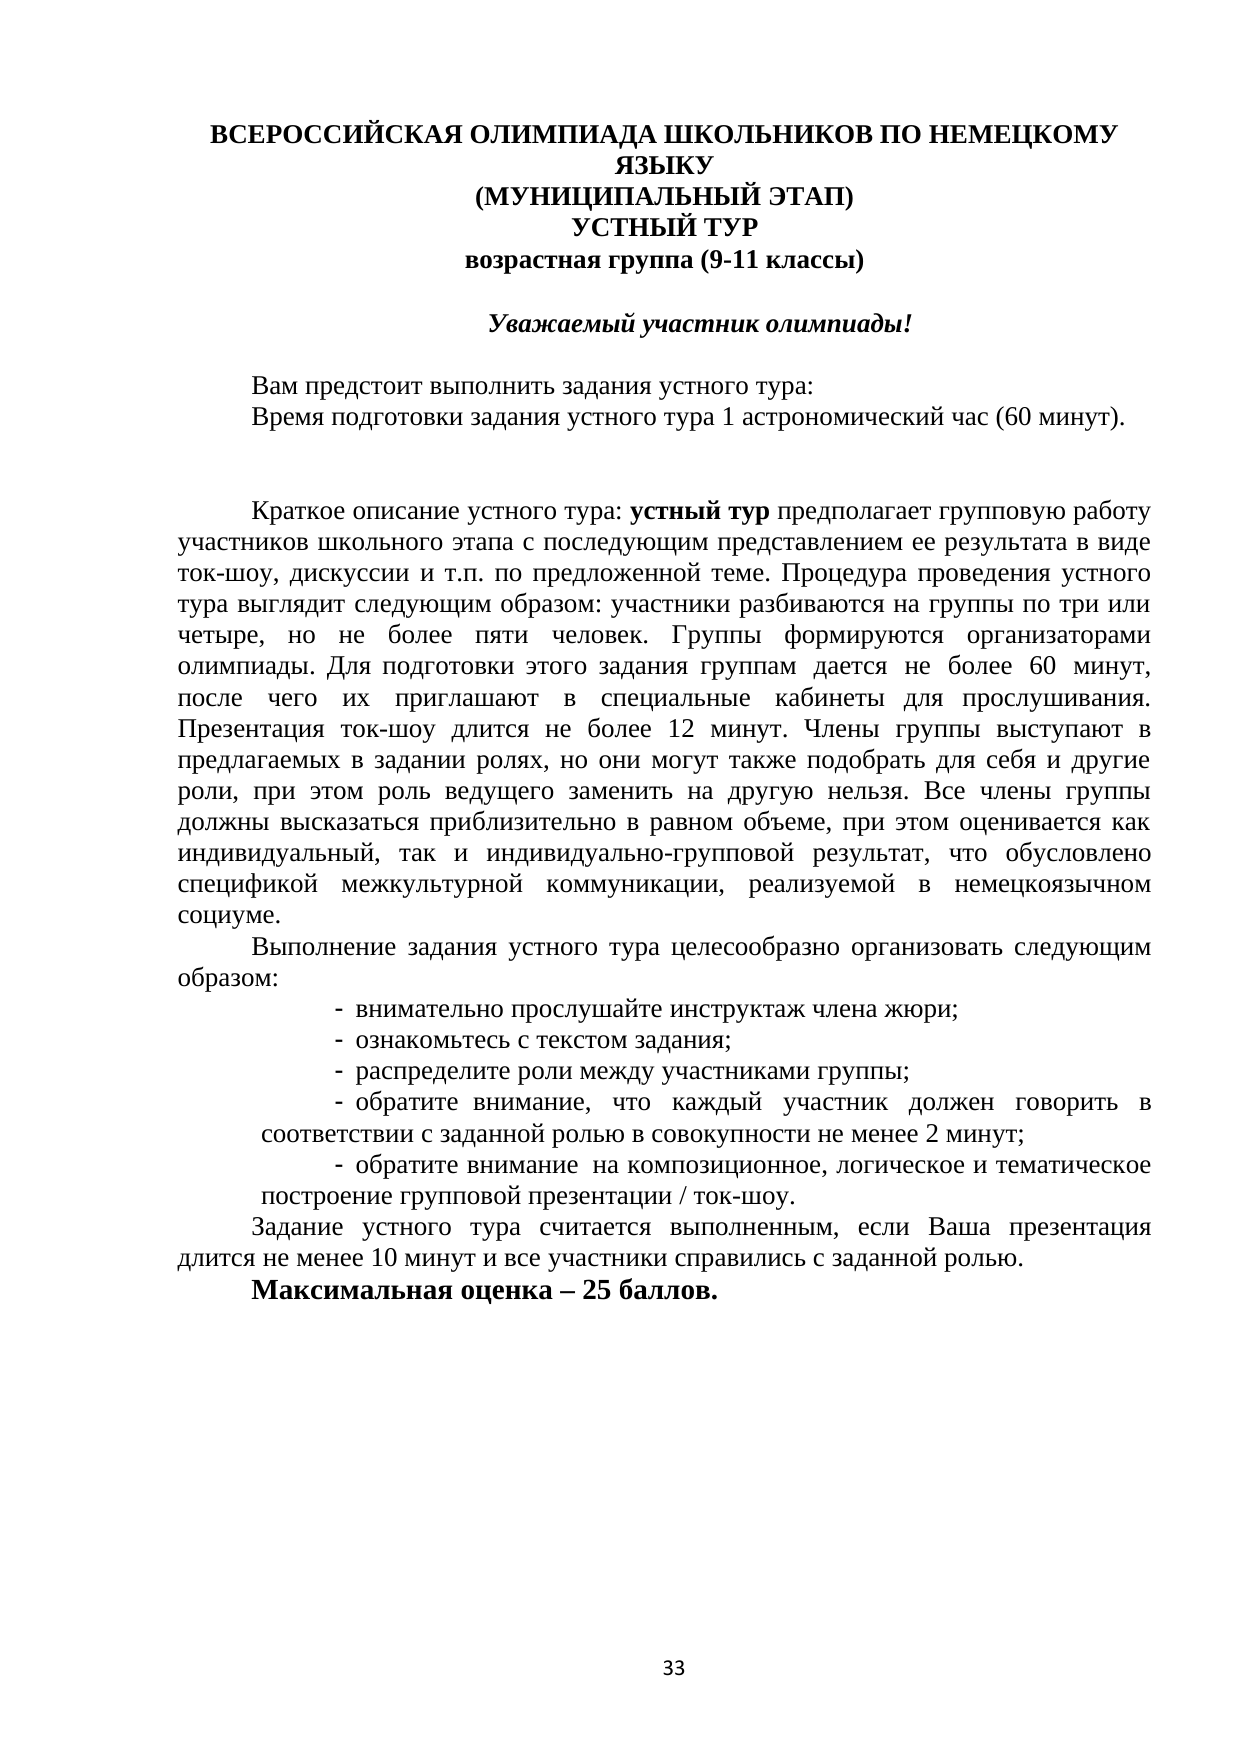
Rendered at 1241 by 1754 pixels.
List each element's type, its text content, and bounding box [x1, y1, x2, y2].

subtitle Уважаемый участник олимпиады! [177, 307, 1152, 338]
subtitle (МУНИЦИПАЛЬНЫЙ ЭТАП) [177, 180, 1152, 212]
text Выполнение задания устного тура целесообразно организовать следующим образом: [177, 930, 1152, 992]
subtitle ВСЕРОССИЙСКАЯ ОЛИМПИАДА ШКОЛЬНИКОВ ПО НЕМЕЦКОМУ ЯЗЫКУ [177, 118, 1152, 180]
text Максимальная оценка – 25 баллов. [177, 1272, 1152, 1306]
list распределите роли между участниками группы; [261, 1054, 1152, 1086]
text Задание устного тура считается выполненным, если Ваша презентация длится не менее 10 минут и все участники справились с заданной ролью. [177, 1210, 1152, 1272]
subtitle возрастная группа (9-11 классы) [177, 243, 1152, 274]
text Время подготовки задания устного тура 1 астрономический час (60 минут). [177, 400, 1152, 431]
subtitle УСТНЫЙ ТУР [177, 212, 1152, 243]
list обратите внимание на композиционное, логическое и тематическое построение групповой презентации / ток-шоу. [261, 1148, 1152, 1210]
list внимательно прослушайте инструктаж члена жюри; [261, 992, 1152, 1023]
list обратите внимание, что каждый участник должен говорить в соответствии с заданной ролью в совокупности не менее 2 минут; [261, 1086, 1152, 1148]
text Вам предстоит выполнить задания устного тура: [177, 369, 1152, 400]
text Краткое описание устного тура: устный тур предполагает групповую работу участников школьного этапа с последующим представлением ее результата в виде ток-шоу, дискуссии и т.п. по предложенной теме. Процедура проведения устного тура выглядит следующим образом: участники разбиваются на группы по три или четыре, но не более пяти человек. Группы формируются организаторами олимпиады. Для подготовки этого задания группам дается не более 60 минут, после чего их приглашают в специальные кабинеты для прослушивания. Презентация ток-шоу длится не более 12 минут. Члены группы выступают в предлагаемых в задании ролях, но они могут также подобрать для себя и другие роли, при этом роль ведущего заменить на другую нельзя. Все члены группы должны высказаться приблизительно в равном объеме, при этом оценивается как индивидуальный, так и индивидуально-групповой результат, что обусловлено спецификой межкультурной коммуникации, реализуемой в немецкоязычном социуме. [177, 494, 1152, 930]
list ознакомьтесь с текстом задания; [261, 1023, 1152, 1054]
